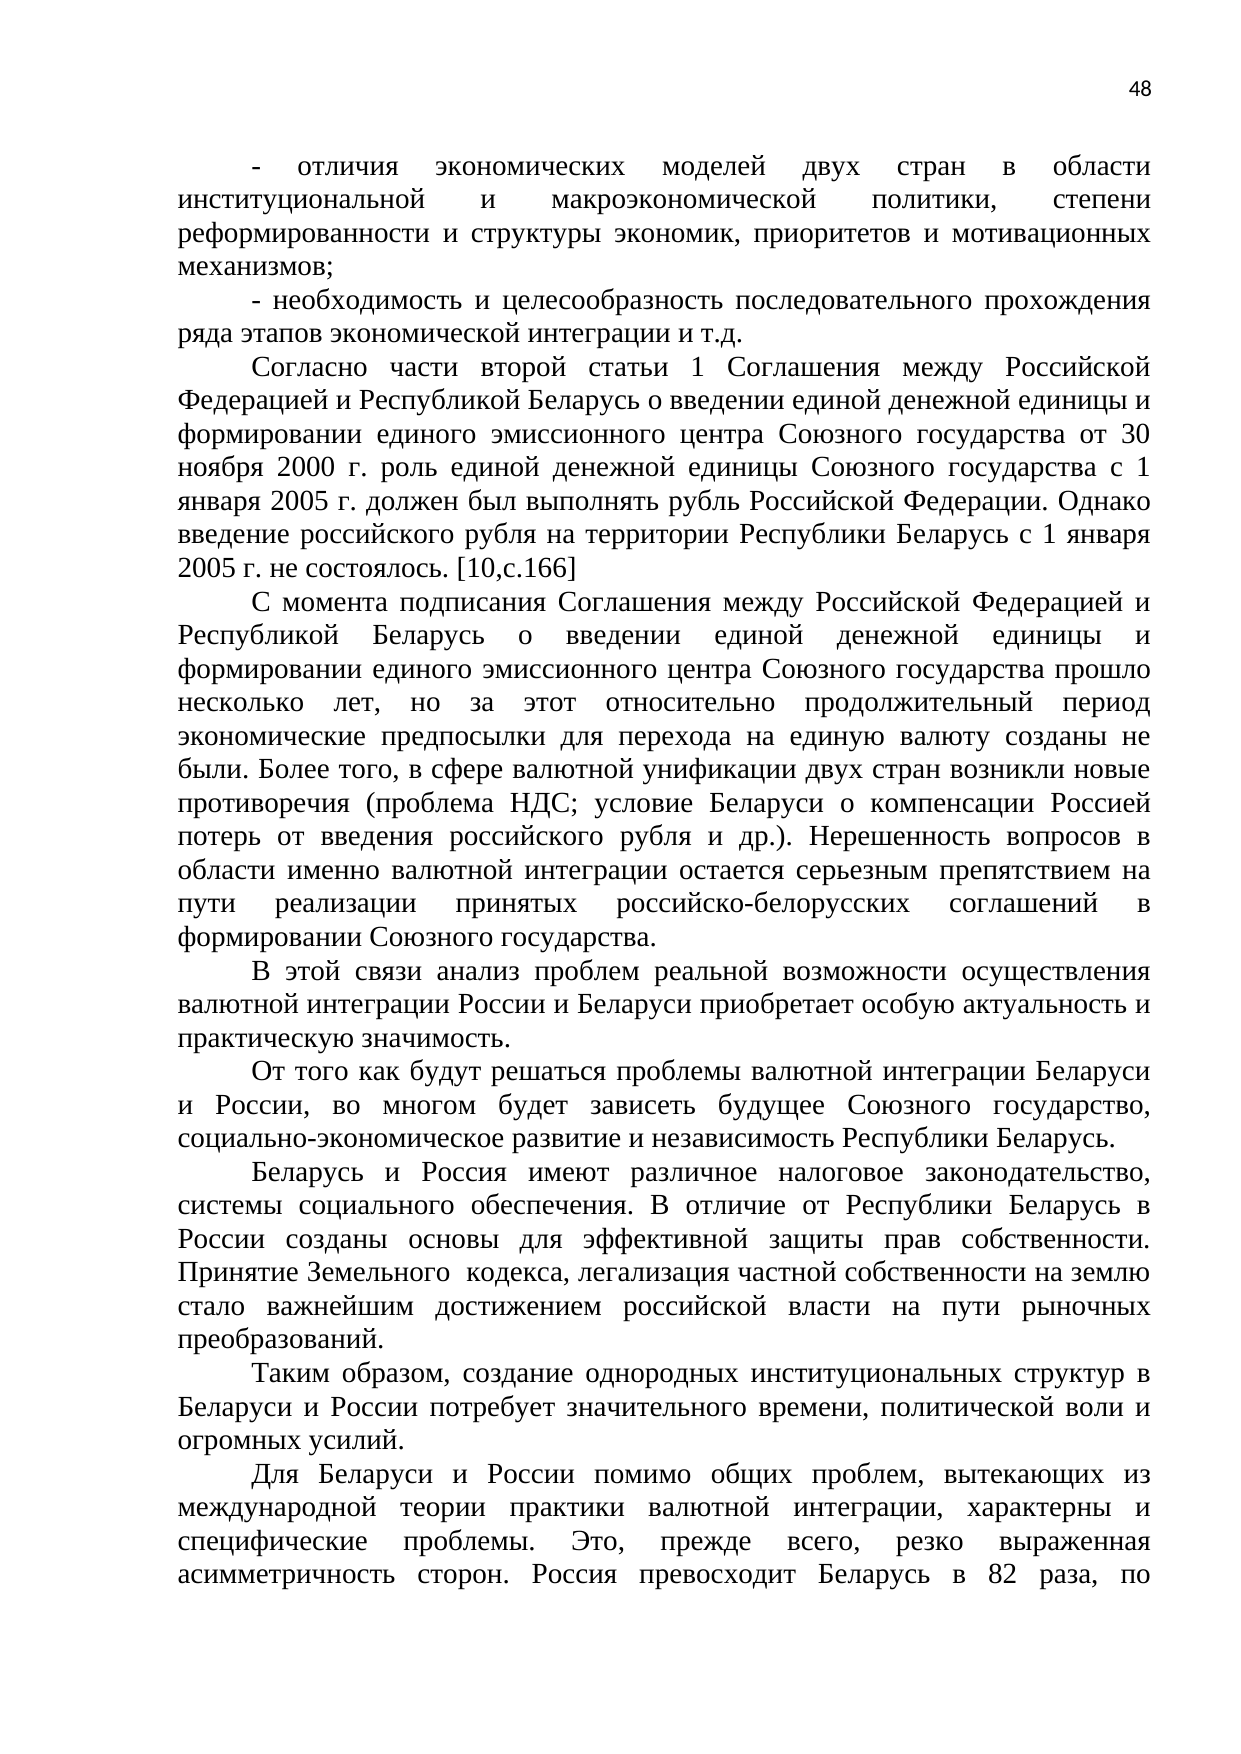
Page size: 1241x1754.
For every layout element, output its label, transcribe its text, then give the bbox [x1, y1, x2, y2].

text С момента подписания Соглашения между Российской Федерацией и Республикой Беларусь о введении единой денежной единицы и формировании единого эмиссионного центра Союзного государства прошло несколько лет, но за этот относительно продолжительный период экономические предпосылки для перехода на единую валюту созданы не были. Более того, в сфере валютной унификации двух стран возникли новые противоречия (проблема НДС; условие Беларуси о компенсации Россией потерь от введения российского рубля и др.). Нерешенность вопросов в области именно валютной интеграции остается серьезным препятствием на пути реализации принятых российско-белорусских соглашений в формировании Союзного государства. [177, 584, 1152, 953]
text Беларусь и Россия имеют различное налоговое законодательство, системы социального обеспечения. В отличие от Республики Беларусь в России созданы основы для эффективной защиты прав собственности. Принятие Земельного кодекса, легализация частной собственности на землю стало важнейшим достижением российской власти на пути рыночных преобразований. [177, 1154, 1152, 1355]
text - необходимость и целесообразность последовательного прохождения ряда этапов экономической интеграции и т.д. [177, 282, 1152, 349]
text От того как будут решаться проблемы валютной интеграции Беларуси и России, во многом будет зависеть будущее Союзного государство, социально-экономическое развитие и независимость Республики Беларусь. [177, 1053, 1152, 1154]
text В этой связи анализ проблем реальной возможности осуществления валютной интеграции России и Беларуси приобретает особую актуальность и практическую значимость. [177, 953, 1152, 1053]
text Согласно части второй статьи 1 Соглашения между Российской Федерацией и Республикой Беларусь о введении единой денежной единицы и формировании единого эмиссионного центра Союзного государства от 30 ноября 2000 г. роль единой денежной единицы Союзного государства с 1 января 2005 г. должен был выполнять рубль Российской Федерации. Однако введение российского рубля на территории Республики Беларусь с 1 января 2005 г. не состоялось. [10,c.166] [177, 349, 1152, 584]
text Таким образом, создание однородных институциональных структур в Беларуси и России потребует значительного времени, политической воли и огромных усилий. [177, 1355, 1152, 1456]
text - отличия экономических моделей двух стран в области институциональной и макроэкономической политики, степени реформированности и структуры экономик, приоритетов и мотивационных механизмов; [177, 148, 1152, 282]
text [177, 1456, 1152, 1590]
